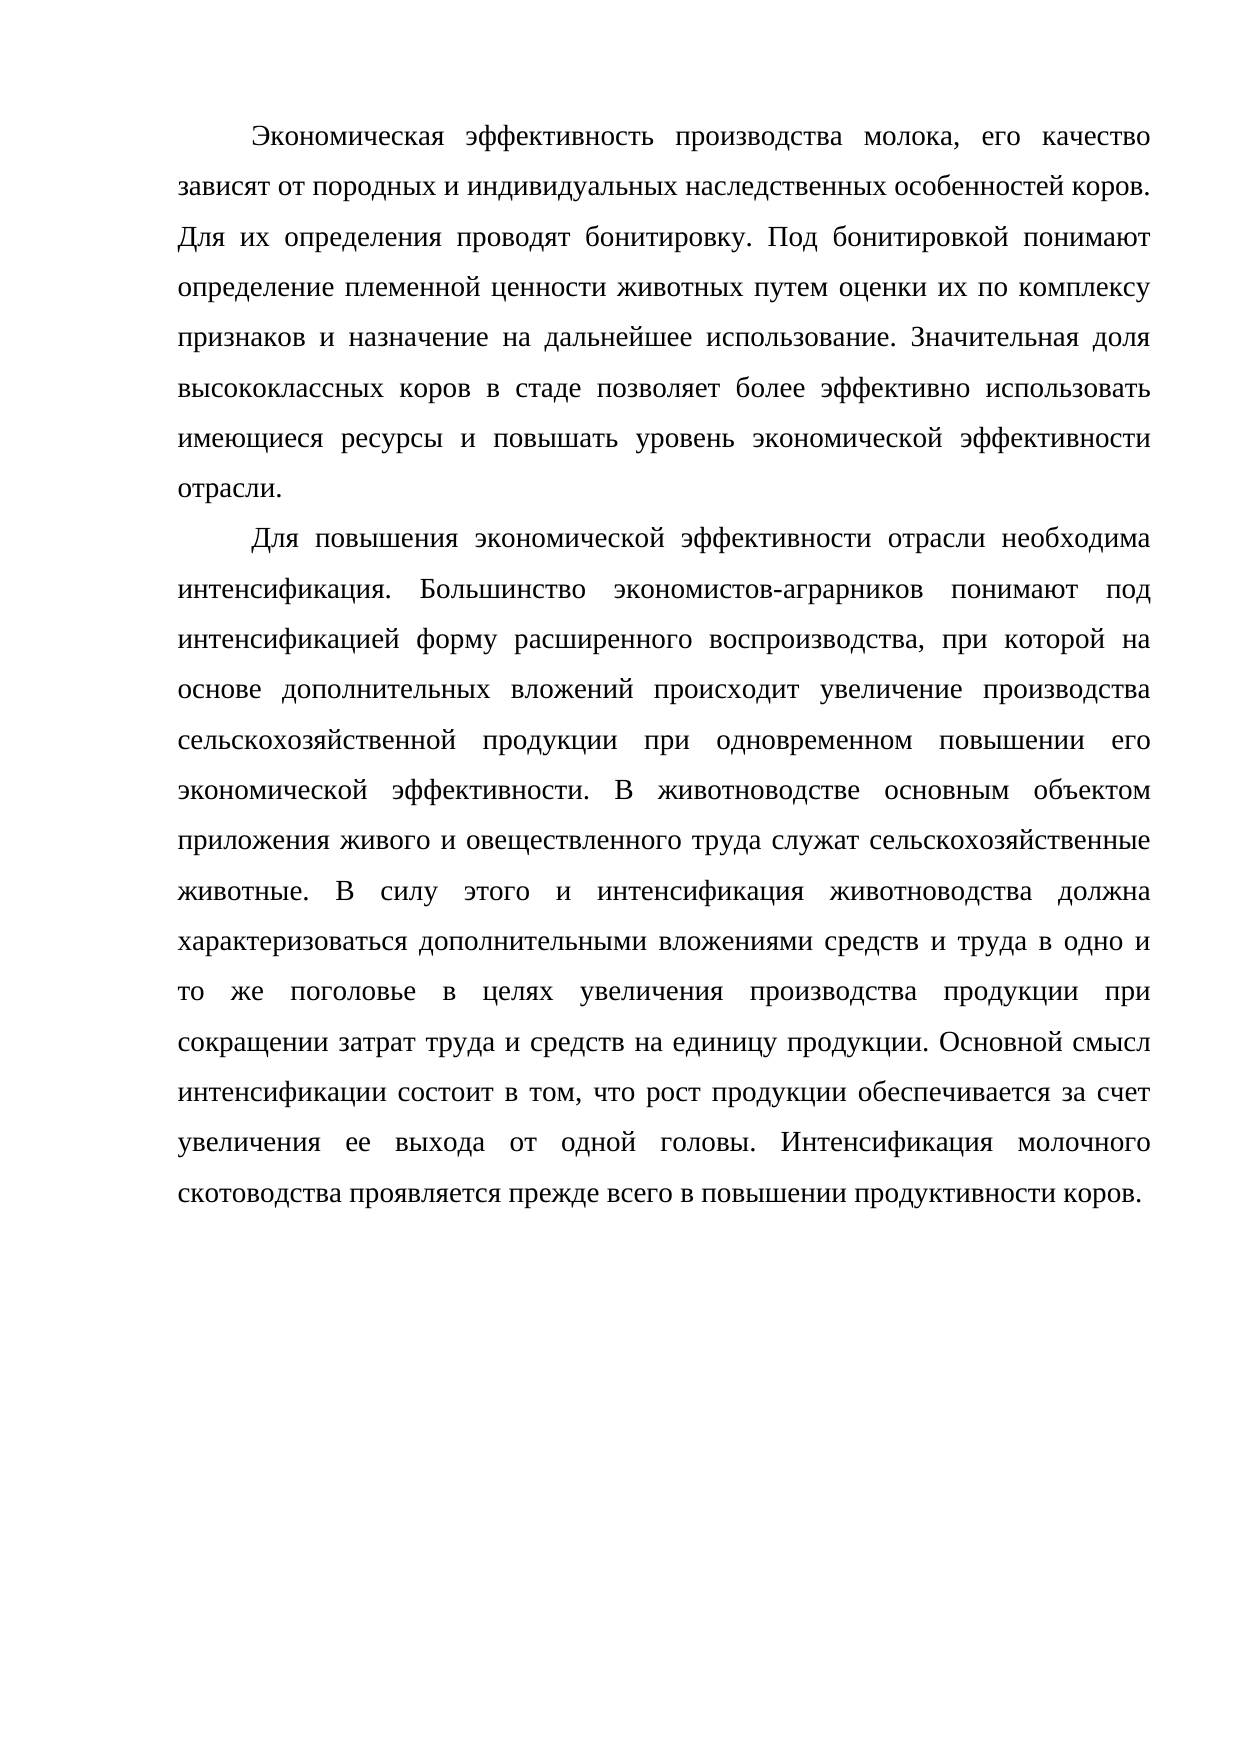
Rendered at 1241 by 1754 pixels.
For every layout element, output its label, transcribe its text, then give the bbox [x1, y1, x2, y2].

text Для повышения экономической эффективности отрасли необходима интенсификация. Большинство экономистов-аграрников понимают под интенсификацией форму расширенного воспроизводства, при которой на основе дополнительных вложений происходит увеличение производства сельскохозяйственной продукции при одновременном повышении его экономической эффективности. В животноводстве основным объектом приложения живого и овеществленного труда служат сельскохозяйственные животные. В силу этого и интенсификация животноводства должна характеризоваться дополнительными вложениями средств и труда в одно и то же поголовье в целях увеличения производства продукции при сокращении затрат труда и средств на единицу продукции. Основной смысл интенсификации состоит в том, что рост продукции обеспечивается за счет увеличения ее выхода от одной головы. Интенсификация молочного скотоводства проявляется прежде всего в повышении продуктивности коров. [177, 521, 1152, 1208]
text Экономическая эффективность производства молока, его качество зависят от породных и индивидуальных наследственных особенностей коров. Для их определения проводят бонитировку. Под бонитировкой понимают определение племенной ценности животных путем оценки их по комплексу признаков и назначение на дальнейшее использование. Значительная доля высококлассных коров в стаде позволяет более эффективно использовать имеющиеся ресурсы и повышать уровень экономической эффективности отрасли. [177, 118, 1152, 504]
